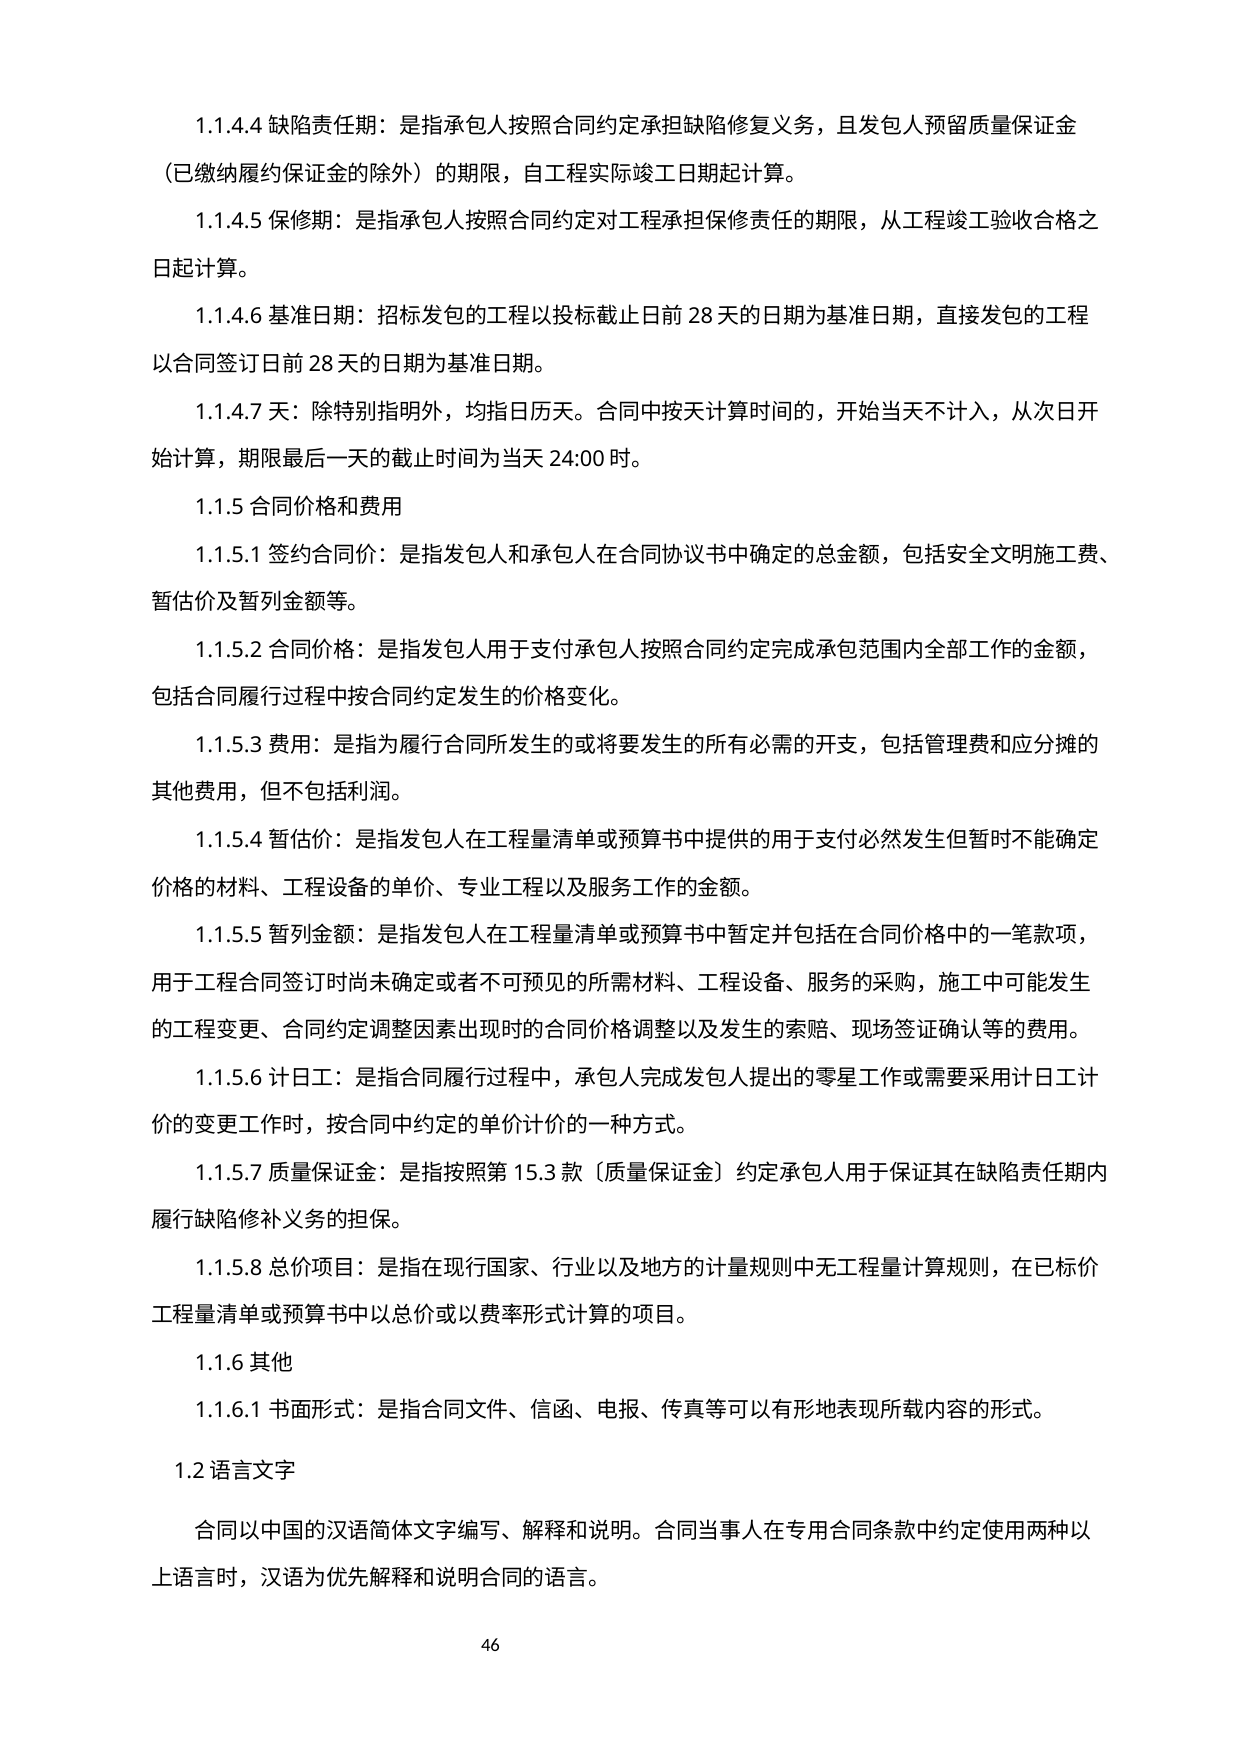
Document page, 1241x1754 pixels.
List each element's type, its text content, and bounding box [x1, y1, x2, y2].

text 合同以中国的汉语简体文字编写、解释和说明。合同当事人在专用合同条款中约定使用两种以上语言时，汉语为优先解释和说明合同的语言。 [151, 1513, 1111, 1592]
text 1.1.4.5 保修期：是指承包人按照合同约定对工程承担保修责任的期限，从工程竣工验收合格之日起计算。 [151, 203, 1111, 283]
text 1.1.5.8 总价项目：是指在现行国家、行业以及地方的计量规则中无工程量计算规则，在已标价工程量清单或预算书中以总价或以费率形式计算的项目。 [151, 1250, 1111, 1329]
text 1.1.5.7 质量保证金：是指按照第15.3款〔质量保证金〕约定承包人用于保证其在缺陷责任期内履行缺陷修补义务的担保。 [151, 1155, 1111, 1234]
text 1.1.5.4 暂估价：是指发包人在工程量清单或预算书中提供的用于支付必然发生但暂时不能确定价格的材料、工程设备的单价、专业工程以及服务工作的金额。 [151, 822, 1111, 901]
text 1.1.5 合同价格和费用 [151, 489, 1111, 521]
text 1.1.5.5 暂列金额：是指发包人在工程量清单或预算书中暂定并包括在合同价格中的一笔款项，用于工程合同签订时尚未确定或者不可预见的所需材料、工程设备、服务的采购，施工中可能发生的工程变更、合同约定调整因素出现时的合同价格调整以及发生的索赔、现场签证确认等的费用。 [151, 917, 1111, 1044]
subtitle 1.2语言文字 [151, 1453, 1111, 1484]
text 1.1.4.6 基准日期：招标发包的工程以投标截止日前28天的日期为基准日期，直接发包的工程以合同签订日前28天的日期为基准日期。 [151, 298, 1111, 378]
text 1.1.5.1 签约合同价：是指发包人和承包人在合同协议书中确定的总金额，包括安全文明施工费、暂估价及暂列金额等。 [151, 537, 1111, 616]
text 1.1.6.1 书面形式：是指合同文件、信函、电报、传真等可以有形地表现所载内容的形式。 [151, 1392, 1111, 1424]
text 1.1.4.7 天：除特别指明外，均指日历天。合同中按天计算时间的，开始当天不计入，从次日开始计算，期限最后一天的截止时间为当天24:00时。 [151, 394, 1111, 473]
text 1.1.5.2 合同价格：是指发包人用于支付承包人按照合同约定完成承包范围内全部工作的金额，包括合同履行过程中按合同约定发生的价格变化。 [151, 632, 1111, 711]
text 1.1.5.3 费用：是指为履行合同所发生的或将要发生的所有必需的开支，包括管理费和应分摊的其他费用，但不包括利润。 [151, 727, 1111, 806]
text 1.1.4.4 缺陷责任期：是指承包人按照合同约定承担缺陷修复义务，且发包人预留质量保证金（已缴纳履约保证金的除外）的期限，自工程实际竣工日期起计算。 [151, 108, 1111, 188]
text 1.1.6 其他 [151, 1345, 1111, 1377]
text 1.1.5.6 计日工：是指合同履行过程中，承包人完成发包人提出的零星工作或需要采用计日工计价的变更工作时，按合同中约定的单价计价的一种方式。 [151, 1059, 1111, 1139]
